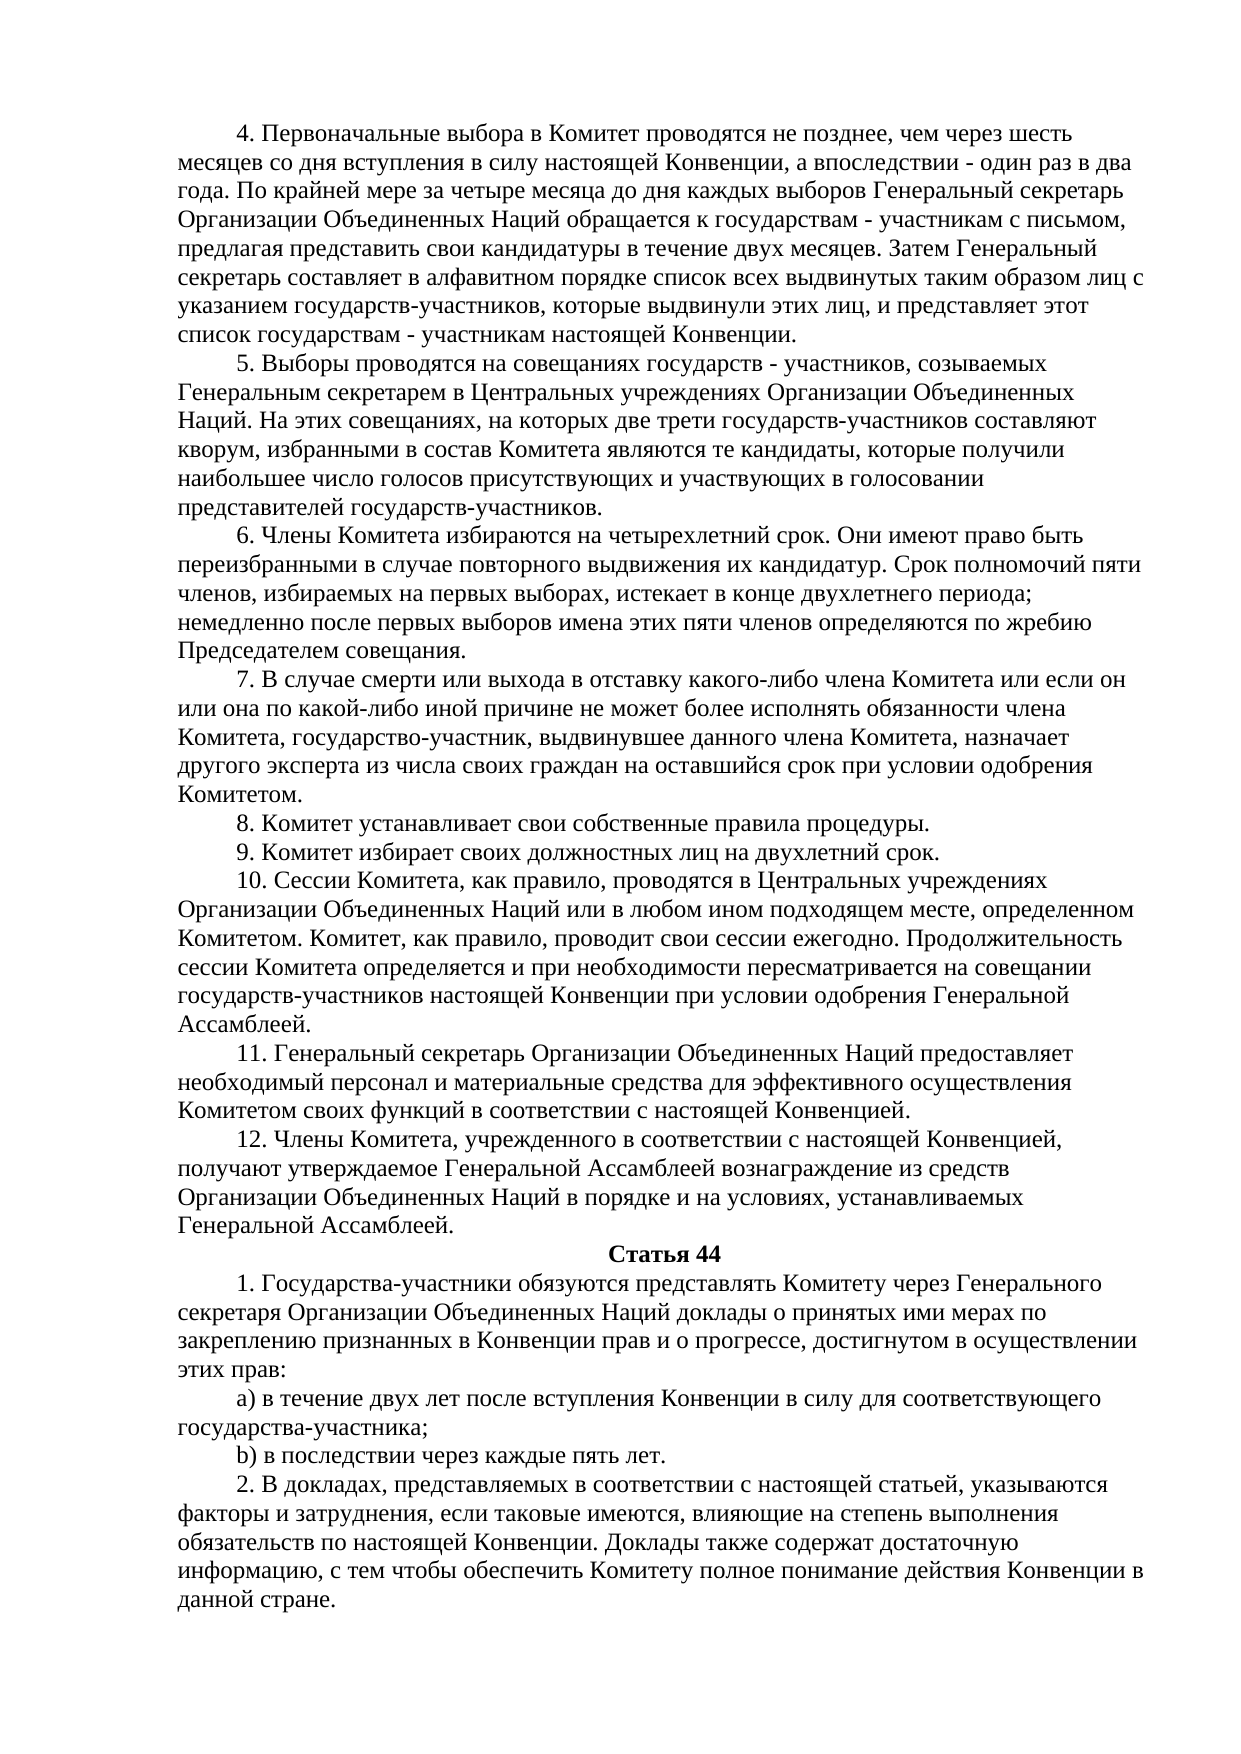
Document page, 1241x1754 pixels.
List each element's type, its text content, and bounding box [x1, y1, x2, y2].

text 1. Государства-участники обязуются представлять Комитету через Генерального секретаря Организации Объединенных Наций доклады о принятых ими мерах по закреплению признанных в Конвенции прав и о прогрессе, достигнутом в осуществлении этих прав: [177, 1268, 1152, 1383]
text 8. Комитет устанавливает свои собственные правила процедуры. [177, 808, 1152, 837]
text 9. Комитет избирает своих должностных лиц на двухлетний срок. [177, 837, 1152, 866]
text 6. Члены Комитета избираются на четырехлетний срок. Они имеют право быть переизбранными в случае повторного выдвижения их кандидатур. Срок полномочий пяти членов, избираемых на первых выборах, истекает в конце двухлетнего периода; немедленно после первых выборов имена этих пяти членов определяются по жребию Председателем совещания. [177, 521, 1152, 664]
text 4. Первоначальные выбора в Комитет проводятся не позднее, чем через шесть месяцев со дня вступления в силу настоящей Конвенции, а впоследствии - один раз в два года. По крайней мере за четыре месяца до дня каждых выборов Генеральный секретарь Организации Объединенных Наций обращается к государствам - участникам с письмом, предлагая представить свои кандидатуры в течение двух месяцев. Затем Генеральный секретарь составляет в алфавитном порядке список всех выдвинутых таким образом лиц с указанием государств-участников, которые выдвинули этих лиц, и представляет этот список государствам - участникам настоящей Конвенции. [177, 118, 1152, 348]
text 11. Генеральный секретарь Организации Объединенных Наций предоставляет необходимый персонал и материальные средства для эффективного осуществления Комитетом своих функций в соответствии с настоящей Конвенцией. [177, 1038, 1152, 1124]
text 10. Сессии Комитета, как правило, проводятся в Центральных учреждениях Организации Объединенных Наций или в любом ином подходящем месте, определенном Комитетом. Комитет, как правило, проводит свои сессии ежегодно. Продолжительность сессии Комитета определяется и при необходимости пересматривается на совещании государств-участников настоящей Конвенции при условии одобрения Генеральной Ассамблеей. [177, 866, 1152, 1038]
text 12. Члены Комитета, учрежденного в соответствии с настоящей Конвенцией, получают утверждаемое Генеральной Ассамблеей вознаграждение из средств Организации Объединенных Наций в порядке и на условиях, устанавливаемых Генеральной Ассамблеей. [177, 1124, 1152, 1239]
text Статья 44 [177, 1239, 1152, 1268]
text а) в течение двух лет после вступления Конвенции в силу для соответствующего государства-участника; [177, 1383, 1152, 1441]
text 5. Выборы проводятся на совещаниях государств - участников, созываемых Генеральным секретарем в Центральных учреждениях Организации Объединенных Наций. На этих совещаниях, на которых две трети государств-участников составляют кворум, избранными в состав Комитета являются те кандидаты, которые получили наибольшее число голосов присутствующих и участвующих в голосовании представителей государств-участников. [177, 348, 1152, 521]
text 2. В докладах, представляемых в соответствии с настоящей статьей, указываются факторы и затруднения, если таковые имеются, влияющие на степень выполнения обязательств по настоящей Конвенции. Доклады также содержат достаточную информацию, с тем чтобы обеспечить Комитету полное понимание действия Конвенции в данной стране. [177, 1469, 1152, 1613]
text b) в последствии через каждые пять лет. [177, 1441, 1152, 1469]
text 7. В случае смерти или выхода в отставку какого-либо члена Комитета или если он или она по какой-либо иной причине не может более исполнять обязанности члена Комитета, государство-участник, выдвинувшее данного члена Комитета, назначает другого эксперта из числа своих граждан на оставшийся срок при условии одобрения Комитетом. [177, 664, 1152, 808]
